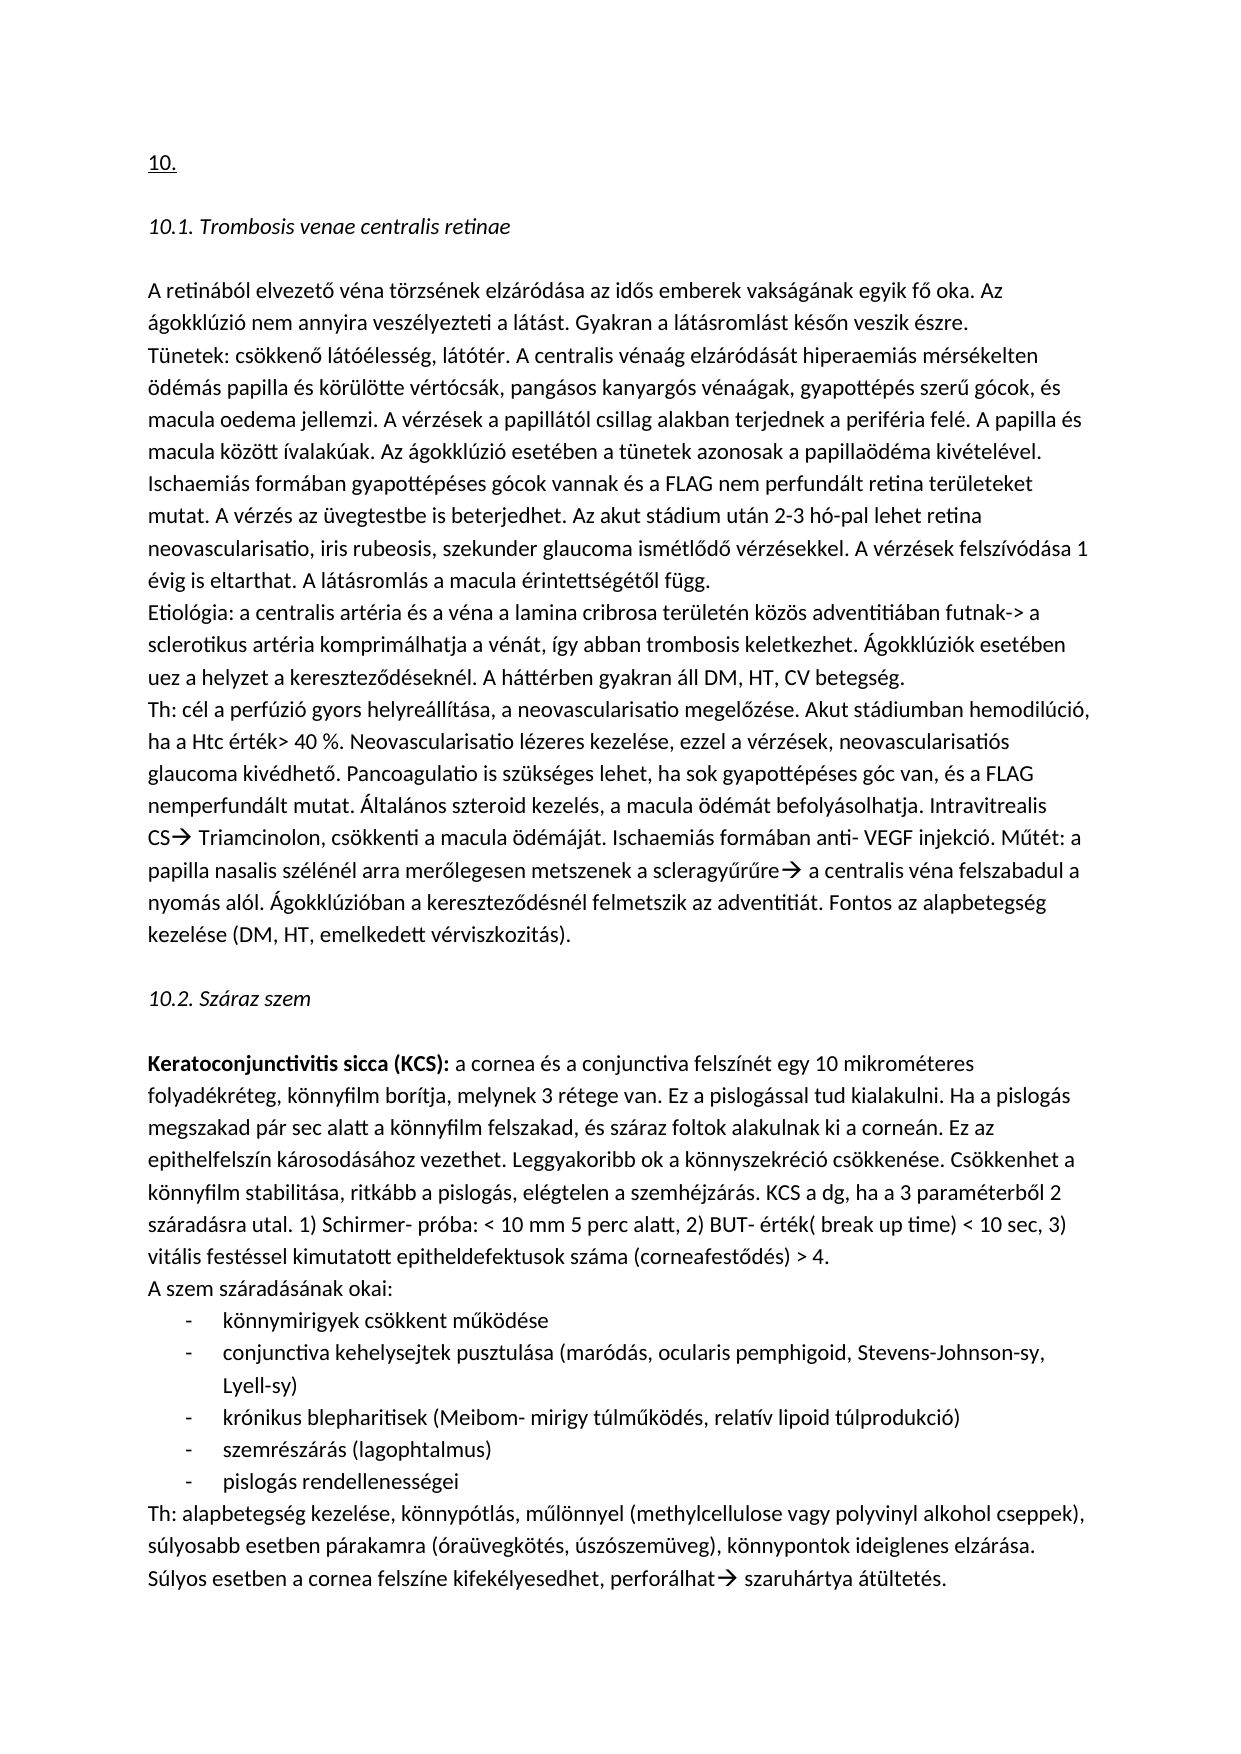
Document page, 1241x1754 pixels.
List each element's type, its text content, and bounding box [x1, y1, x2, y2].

text Etiológia: a centralis artéria és a véna a lamina cribrosa területén közös adventitiában futnak-> a sclerotikus artéria komprimálhatja a vénát, így abban trombosis keletkezhet. Ágokklúziók esetében uez a helyzet a kereszteződéseknél. A háttérben gyakran áll DM, HT, CV betegség. [148, 598, 1093, 691]
text Tünetek: csökkenő látóélesség, látótér. A centralis vénaág elzáródását hiperaemiás mérsékelten ödémás papilla és körülötte vértócsák, pangásos kanyargós vénaágak, gyapottépés szerű gócok, és macula oedema jellemzi. A vérzések a papillától csillag alakban terjednek a periféria felé. A papilla és macula között ívalakúak. Az ágokklúzió esetében a tünetek azonosak a papillaödéma kivételével. Ischaemiás formában gyapottépéses gócok vannak és a FLAG nem perfundált retina területeket mutat. A vérzés az üvegtestbe is beterjedhet. Az akut stádium után 2-3 hó-pal lehet retina neovascularisatio, iris rubeosis, szekunder glaucoma ismétlődő vérzésekkel. A vérzések felszívódása 1 évig is eltarthat. A látásromlás a macula érintettségétől függ. [148, 341, 1093, 594]
text A retinából elvezető véna törzsének elzáródása az idős emberek vakságának egyik fő oka. Az ágokklúzió nem annyira veszélyezteti a látást. Gyakran a látásromlást későn veszik észre. [148, 276, 1093, 337]
text 10.1. Trombosis venae centralis retinae [148, 212, 1093, 240]
list krónikus blepharitisek (Meibom- mirigy túlműködés, relatív lipoid túlprodukció) [185, 1403, 1093, 1431]
text 10.2. Száraz szem [148, 984, 1093, 1012]
text 10. [148, 148, 1093, 176]
list könnymirigyek csökkent működése [185, 1306, 1093, 1334]
text A szem száradásának okai: [148, 1274, 1093, 1302]
list conjunctiva kehelysejtek pusztulása (maródás, ocularis pemphigoid, Stevens-Johnson-sy, Lyell-sy) [185, 1338, 1093, 1399]
text Th: cél a perfúzió gyors helyreállítása, a neovascularisatio megelőzése. Akut stádiumban hemodilúció, ha a Htc érték> 40 %. Neovascularisatio lézeres kezelése, ezzel a vérzések, neovascularisatiós glaucoma kivédhető. Pancoagulatio is szükséges lehet, ha sok gyapottépéses góc van, és a FLAG nemperfundált mutat. Általános szteroid kezelés, a macula ödémát befolyásolhatja. Intravitrealis CS Triamcinolon, csökkenti a macula ödémáját. Ischaemiás formában anti- VEGF injekció. Műtét: a papilla nasalis szélénél arra merőlegesen metszenek a scleragyűrűre a centralis véna felszabadul a nyomás alól. Ágokklúzióban a kereszteződésnél felmetszik az adventitiát. Fontos az alapbetegség kezelése (DM, HT, emelkedett vérviszkozitás). [148, 695, 1093, 948]
text Keratoconjunctivitis sicca (KCS): a cornea és a conjunctiva felszínét egy 10 mikrométeres folyadékréteg, könnyfilm borítja, melynek 3 rétege van. Ez a pislogással tud kialakulni. Ha a pislogás megszakad pár sec alatt a könnyfilm felszakad, és száraz foltok alakulnak ki a corneán. Ez az epithelfelszín károsodásához vezethet. Leggyakoribb ok a könnyszekréció csökkenése. Csökkenhet a könnyfilm stabilitása, ritkább a pislogás, elégtelen a szemhéjzárás. KCS a dg, ha a 3 paraméterből 2 száradásra utal. 1) Schirmer- próba: < 10 mm 5 perc alatt, 2) BUT- érték( break up time) < 10 sec, 3) vitális festéssel kimutatott epitheldefektusok száma (corneafestődés) > 4. [148, 1049, 1093, 1270]
text Th: alapbetegség kezelése, könnypótlás, műlönnyel (methylcellulose vagy polyvinyl alkohol cseppek), súlyosabb esetben párakamra (óraüvegkötés, úszószemüveg), könnypontok ideiglenes elzárása. Súlyos esetben a cornea felszíne kifekélyesedhet, perforálhat szaruhártya átültetés. [148, 1499, 1093, 1592]
list szemrészárás (lagophtalmus) [185, 1435, 1093, 1463]
list pislogás rendellenességei [185, 1467, 1093, 1495]
